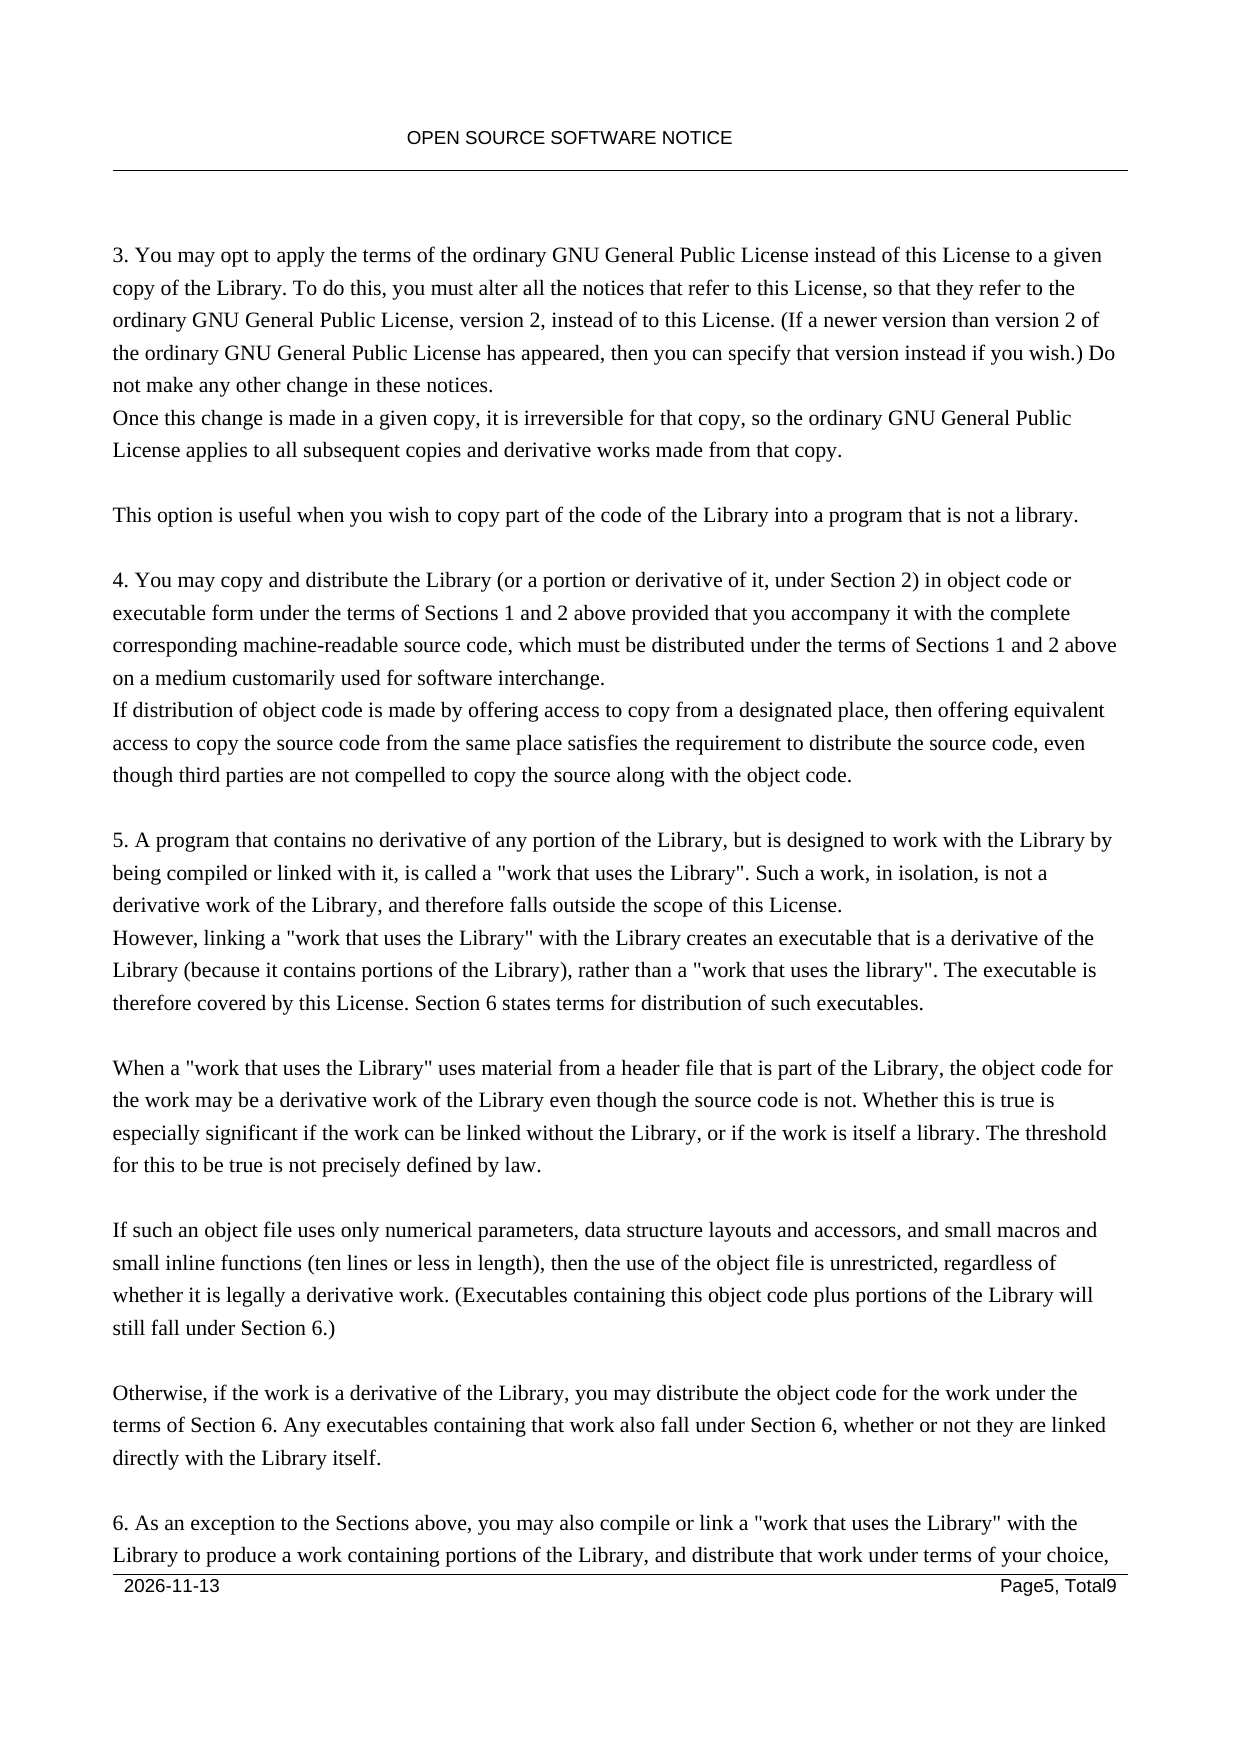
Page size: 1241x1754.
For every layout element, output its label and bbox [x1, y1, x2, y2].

text [112, 206, 1128, 1571]
